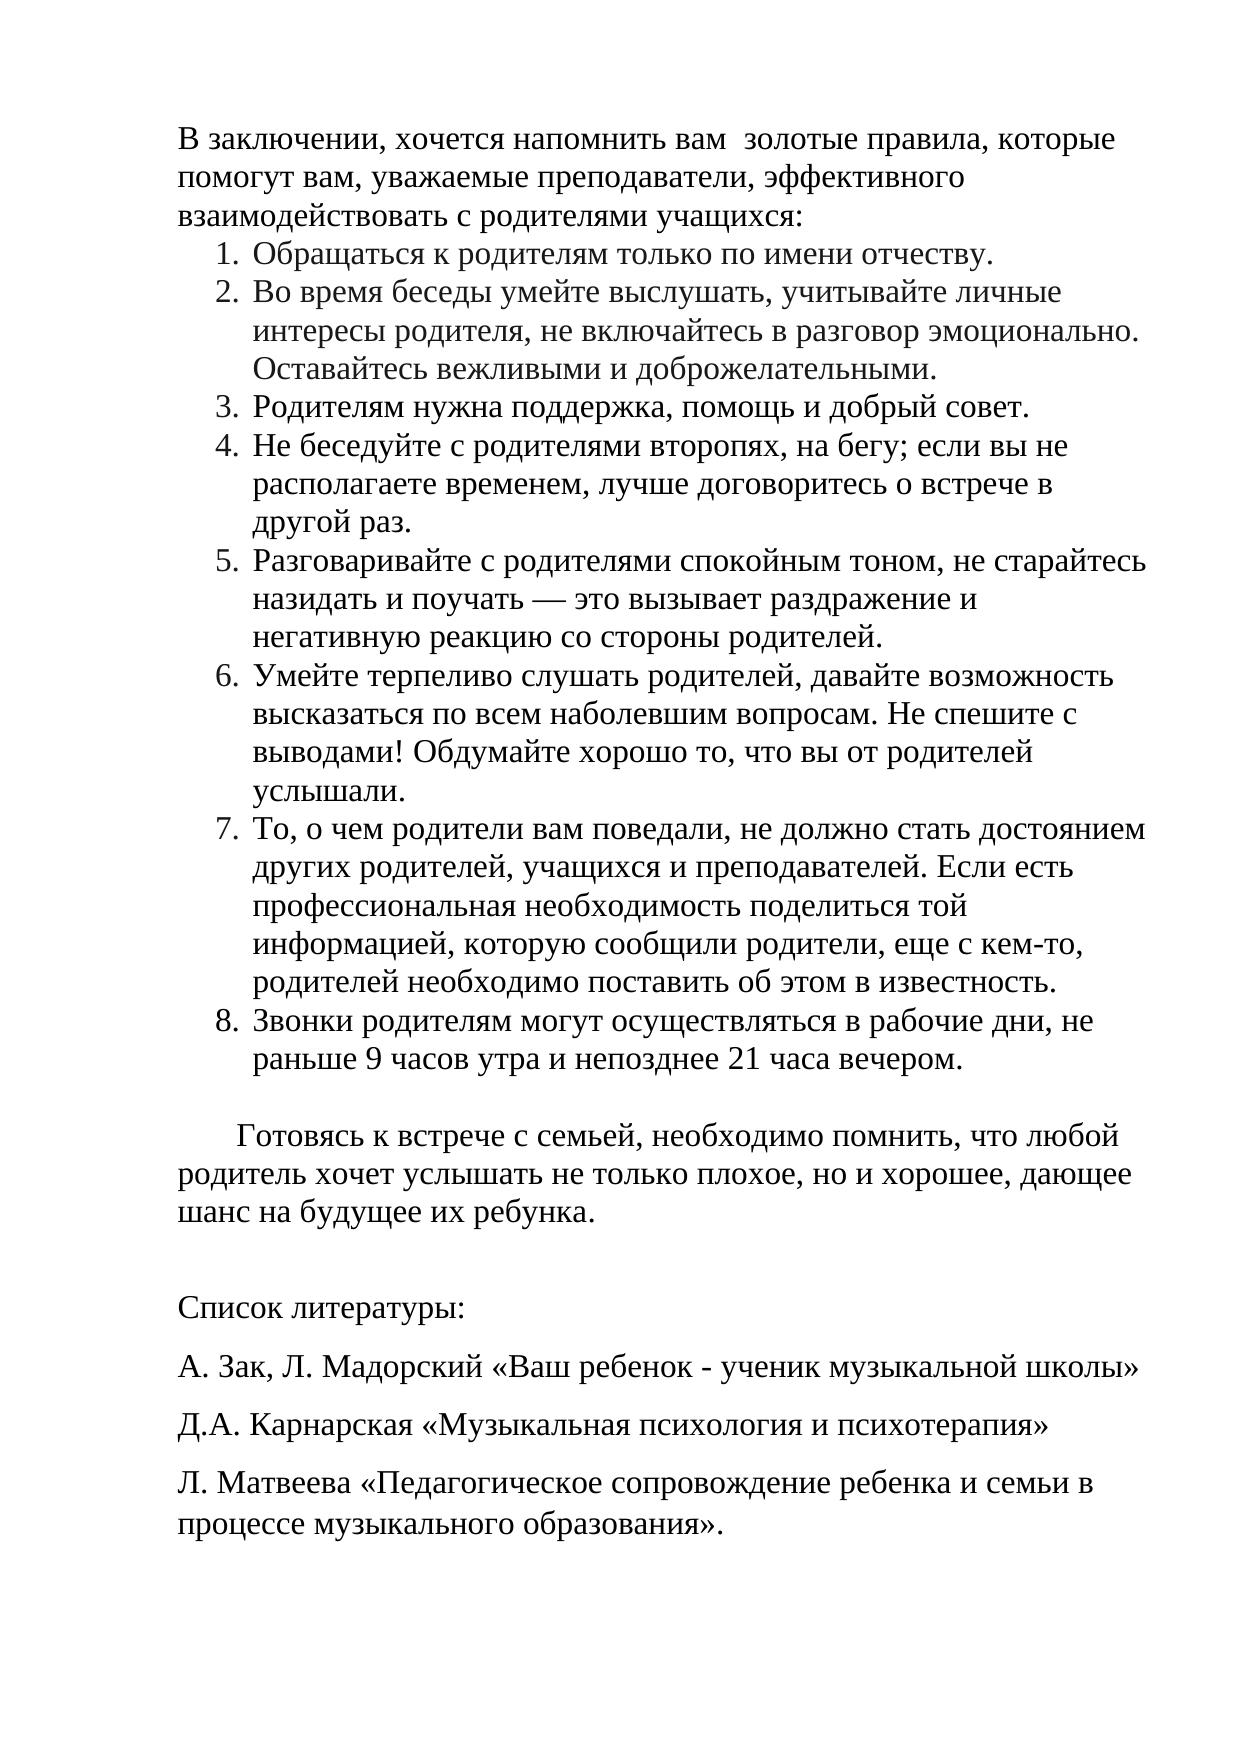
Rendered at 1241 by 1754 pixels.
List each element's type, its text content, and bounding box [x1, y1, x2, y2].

text Л. Матвеева «Педагогическое сопровождение ребенка и семьи в процессе музыкального образования». [177, 1462, 1152, 1542]
list Умейте терпеливо слушать родителей, давайте возможность высказаться по всем наболевшим вопросам. Не спешите с выводами! Обдумайте хорошо то, что вы от родителей услышали. [215, 655, 1152, 808]
text Список литературы: [177, 1288, 1152, 1326]
list Не беседуйте с родителями второпях, на бегу; если вы не располагаете временем, лучше договоритесь о встрече в другой раз. [215, 425, 1152, 540]
list То, о чем родители вам поведали, не должно стать достоянием других родителей, учащихся и преподавателей. Если есть профессиональная необходимость поделиться той информацией, которую сообщили родители, еще с кем-то, родителей необходимо поставить об этом в известность. [215, 808, 1152, 1000]
text А. Зак, Л. Мадорский «Ваш ребенок - ученик музыкальной школы» [177, 1346, 1152, 1384]
list Во время беседы умейте выслушать, учитывайте личные интересы родителя, не включайтесь в разговор эмоционально. Оставайтесь вежливыми и доброжелательными. [215, 271, 1152, 386]
list Звонки родителям могут осуществляться в рабочие дни, не раньше 9 часов утра и непозднее 21 часа вечером. [215, 1000, 1152, 1076]
text Д.А. Карнарская «Музыкальная психология и психотерапия» [177, 1404, 1152, 1442]
list Разговаривайте с родителями спокойным тоном, не старайтесь назидать и поучать — это вызывает раздражение и негативную реакцию со стороны родителей. [215, 540, 1152, 655]
list Родителям нужна поддержка, помощь и добрый совет. [215, 386, 1152, 425]
text Готовясь к встрече с семьей, необходимо помнить, что любой родитель хочет услышать не только плохое, но и хорошее, дающее шанс на будущее их ребунка. [177, 1115, 1152, 1230]
list Обращаться к родителям только по имени отчеству. [215, 233, 1152, 271]
text В заключении, хочется напомнить вам золотые правила, которые помогут вам, уважаемые преподаватели, эффективного взаимодействовать с родителями учащихся: [177, 118, 1152, 233]
